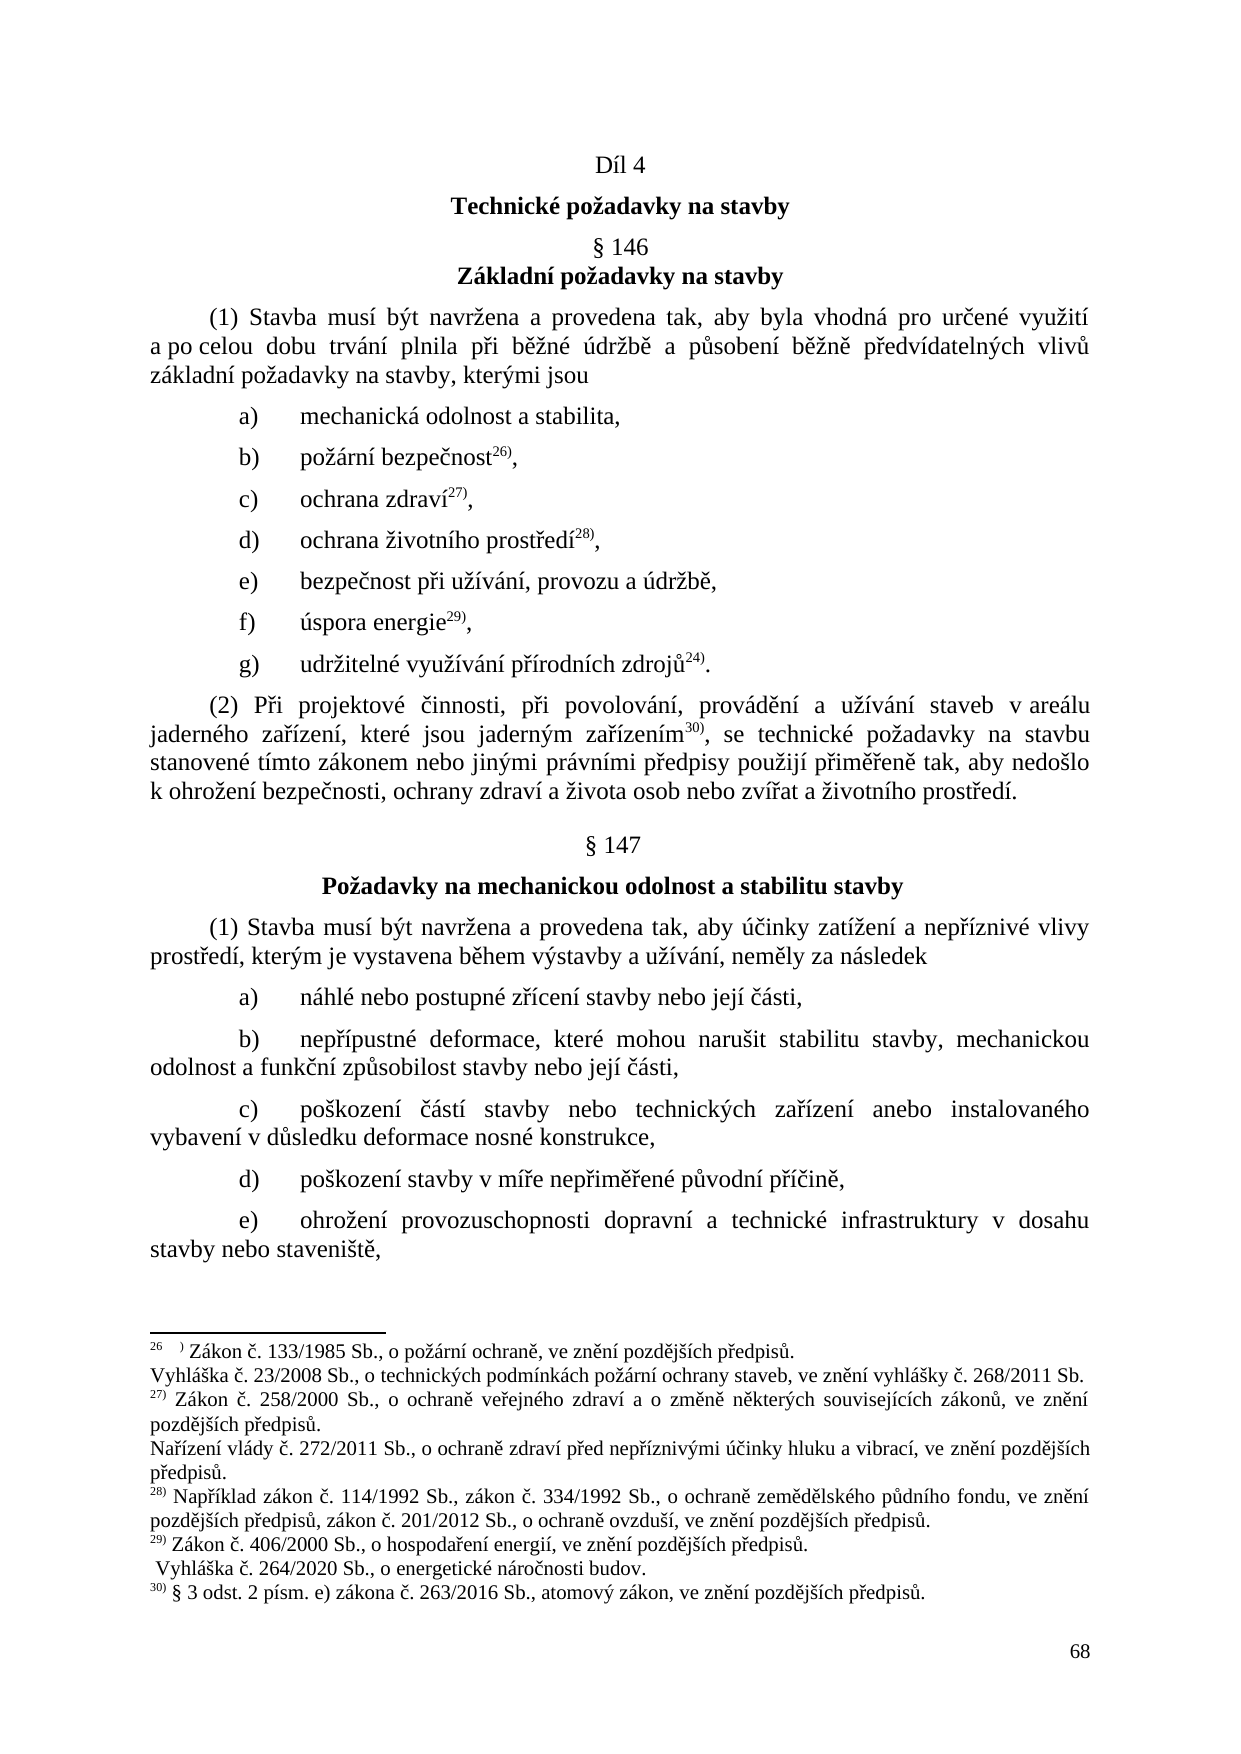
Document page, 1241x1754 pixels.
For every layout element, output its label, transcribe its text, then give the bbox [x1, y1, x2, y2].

text e) bezpečnost při užívání, provozu a údržbě, [150, 566, 1090, 595]
text Díl 4 [150, 150, 1090, 179]
text b) nepřípustné deformace, které mohou narušit stabilitu stavby, mechanickou odolnost a funkční způsobilost stavby nebo její části, [150, 1024, 1090, 1081]
text Technické požadavky na stavby [150, 191, 1090, 220]
text f) úspora energie), [150, 607, 1090, 636]
text Požadavky na mechanickou odolnost a stabilitu stavby [135, 871, 1090, 900]
text b) požární bezpečnost), [150, 442, 1090, 471]
text a) mechanická odolnost a stabilita, [150, 401, 1090, 430]
text a) náhlé nebo postupné zřícení stavby nebo její části, [150, 982, 1090, 1011]
text (1) Stavba musí být navržena a provedena tak, aby byla vhodná pro určené využití a po celou dobu trvání plnila při běžné údržbě a působení běžně předvídatelných vlivů základní požadavky na stavby, kterými jsou [150, 302, 1090, 389]
text d) ochrana životního prostředí), [150, 525, 1090, 554]
text g) udržitelné využívání přírodních zdrojů24). [150, 649, 1090, 677]
text § 147 [135, 830, 1090, 859]
text c) ochrana zdraví), [150, 484, 1090, 512]
text e) ohrožení provozuschopnosti dopravní a technické infrastruktury v dosahu stavby nebo staveniště, [150, 1205, 1090, 1262]
text c) poškození částí stavby nebo technických zařízení anebo instalovaného vybavení v důsledku deformace nosné konstrukce, [150, 1094, 1090, 1151]
text § 146 Základní požadavky na stavby [150, 232, 1090, 290]
text (2) Při projektové činnosti, při povolování, provádění a užívání staveb v areálu jaderného zařízení, které jsou jaderným zařízením), se technické požadavky na stavbu stanovené tímto zákonem nebo jinými právními předpisy použijí přiměřeně tak, aby nedošlo k ohrožení bezpečnosti, ochrany zdraví a života osob nebo zvířat a životního prostředí. [150, 690, 1090, 805]
text (1) Stavba musí být navržena a provedena tak, aby účinky zatížení a nepříznivé vlivy prostředí, kterým je vystavena během výstavby a užívání, neměly za následek [150, 912, 1090, 970]
text d) poškození stavby v míře nepřiměřené původní příčině, [150, 1164, 1090, 1192]
